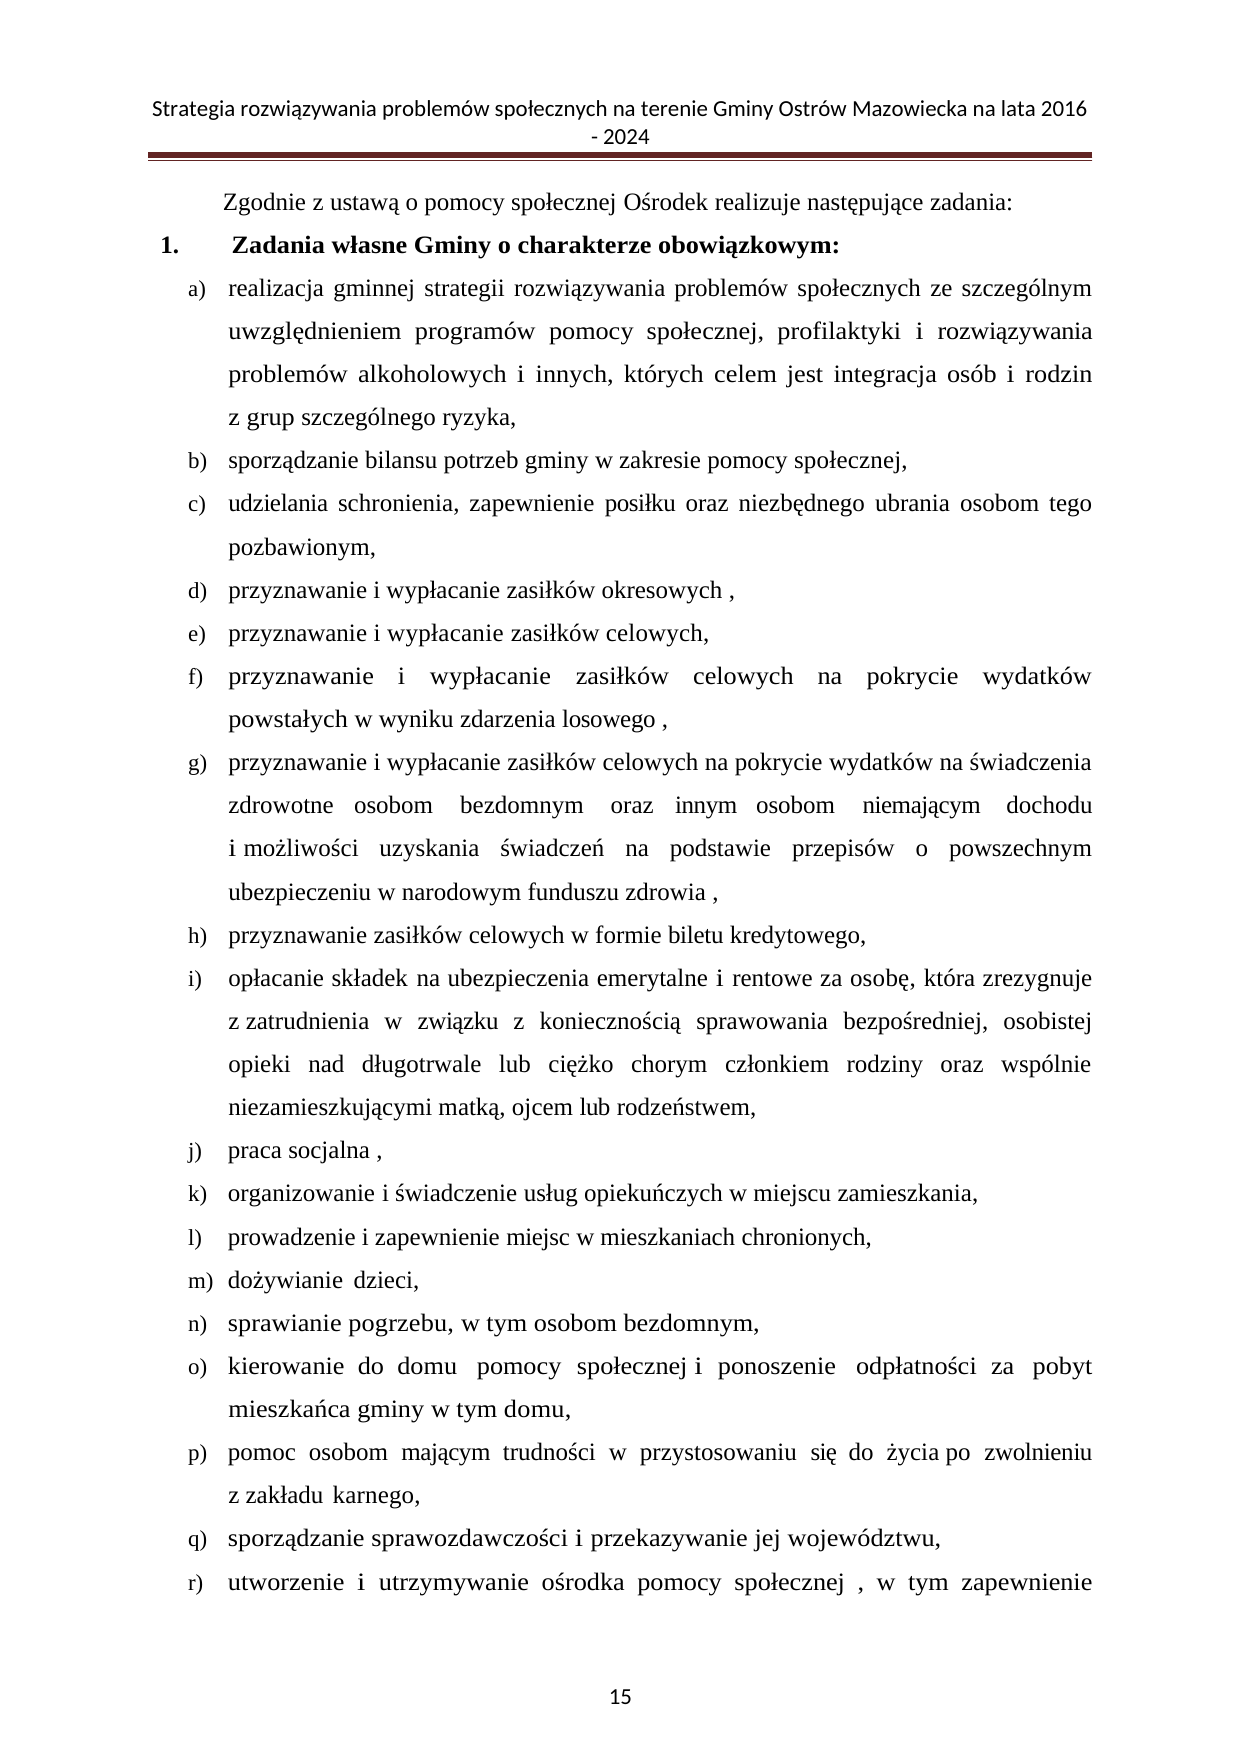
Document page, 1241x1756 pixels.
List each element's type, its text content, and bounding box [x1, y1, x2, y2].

list udzielania schronienia, zapewnienie posiłku oraz niezbędnego ubrania osobom tego pozbawionym, [188, 488, 1092, 560]
list prowadzenie i zapewnienie miejsc w mieszkaniach chronionych, [188, 1222, 1092, 1250]
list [188, 1567, 1092, 1595]
list Zadania własne Gminy o charakterze obowiązkowym: [160, 230, 1092, 258]
list sporządzanie bilansu potrzeb gminy w zakresie pomocy społecznej, [188, 445, 1092, 474]
list sporządzanie sprawozdawczości i przekazywanie jej województwu, [188, 1523, 1092, 1552]
list praca socjalna , [188, 1135, 1092, 1164]
text Zgodnie z ustawą o pomocy społecznej Ośrodek realizuje następujące zadania: [148, 187, 1092, 215]
list sprawianie pogrzebu, w tym osobom bezdomnym, [188, 1308, 1092, 1337]
list przyznawanie i wypłacanie zasiłków celowych na pokrycie wydatków na świadczenia zdrowotne osobom bezdomnym oraz innym osobom niemającym dochodu i możliwości uzyskania świadczeń na podstawie przepisów o powszechnym ubezpieczeniu w narodowym funduszu zdrowia , [188, 747, 1092, 905]
list przyznawanie zasiłków celowych w formie biletu kredytowego, [188, 920, 1092, 948]
list kierowanie do domu pomocy społecznej i ponoszenie odpłatności za pobyt mieszkańca gminy w tym domu, [188, 1351, 1092, 1423]
list realizacja gminnej strategii rozwiązywania problemów społecznych ze szczególnym uwzględnieniem programów pomocy społecznej, profilaktyki i rozwiązywania problemów alkoholowych i innych, których celem jest integracja osób i rodzin z grup szczególnego ryzyka, [188, 273, 1092, 431]
list przyznawanie i wypłacanie zasiłków celowych, [188, 618, 1092, 647]
list dożywianie dzieci, [188, 1265, 1092, 1293]
list opłacanie składek na ubezpieczenia emerytalne i rentowe za osobę, która zrezygnuje z zatrudnienia w związku z koniecznością sprawowania bezpośredniej, osobistej opieki nad długotrwale lub ciężko chorym członkiem rodziny oraz wspólnie niezamieszkującymi matką, ojcem lub rodzeństwem, [188, 963, 1092, 1121]
list pomoc osobom mającym trudności w przystosowaniu się do życia po zwolnieniu z zakładu karnego, [188, 1437, 1092, 1509]
list przyznawanie i wypłacanie zasiłków okresowych , [188, 575, 1092, 603]
list organizowanie i świadczenie usług opiekuńczych w miejscu zamieszkania, [188, 1178, 1092, 1207]
list przyznawanie i wypłacanie zasiłków celowych na pokrycie wydatków powstałych w wyniku zdarzenia losowego , [188, 661, 1092, 733]
